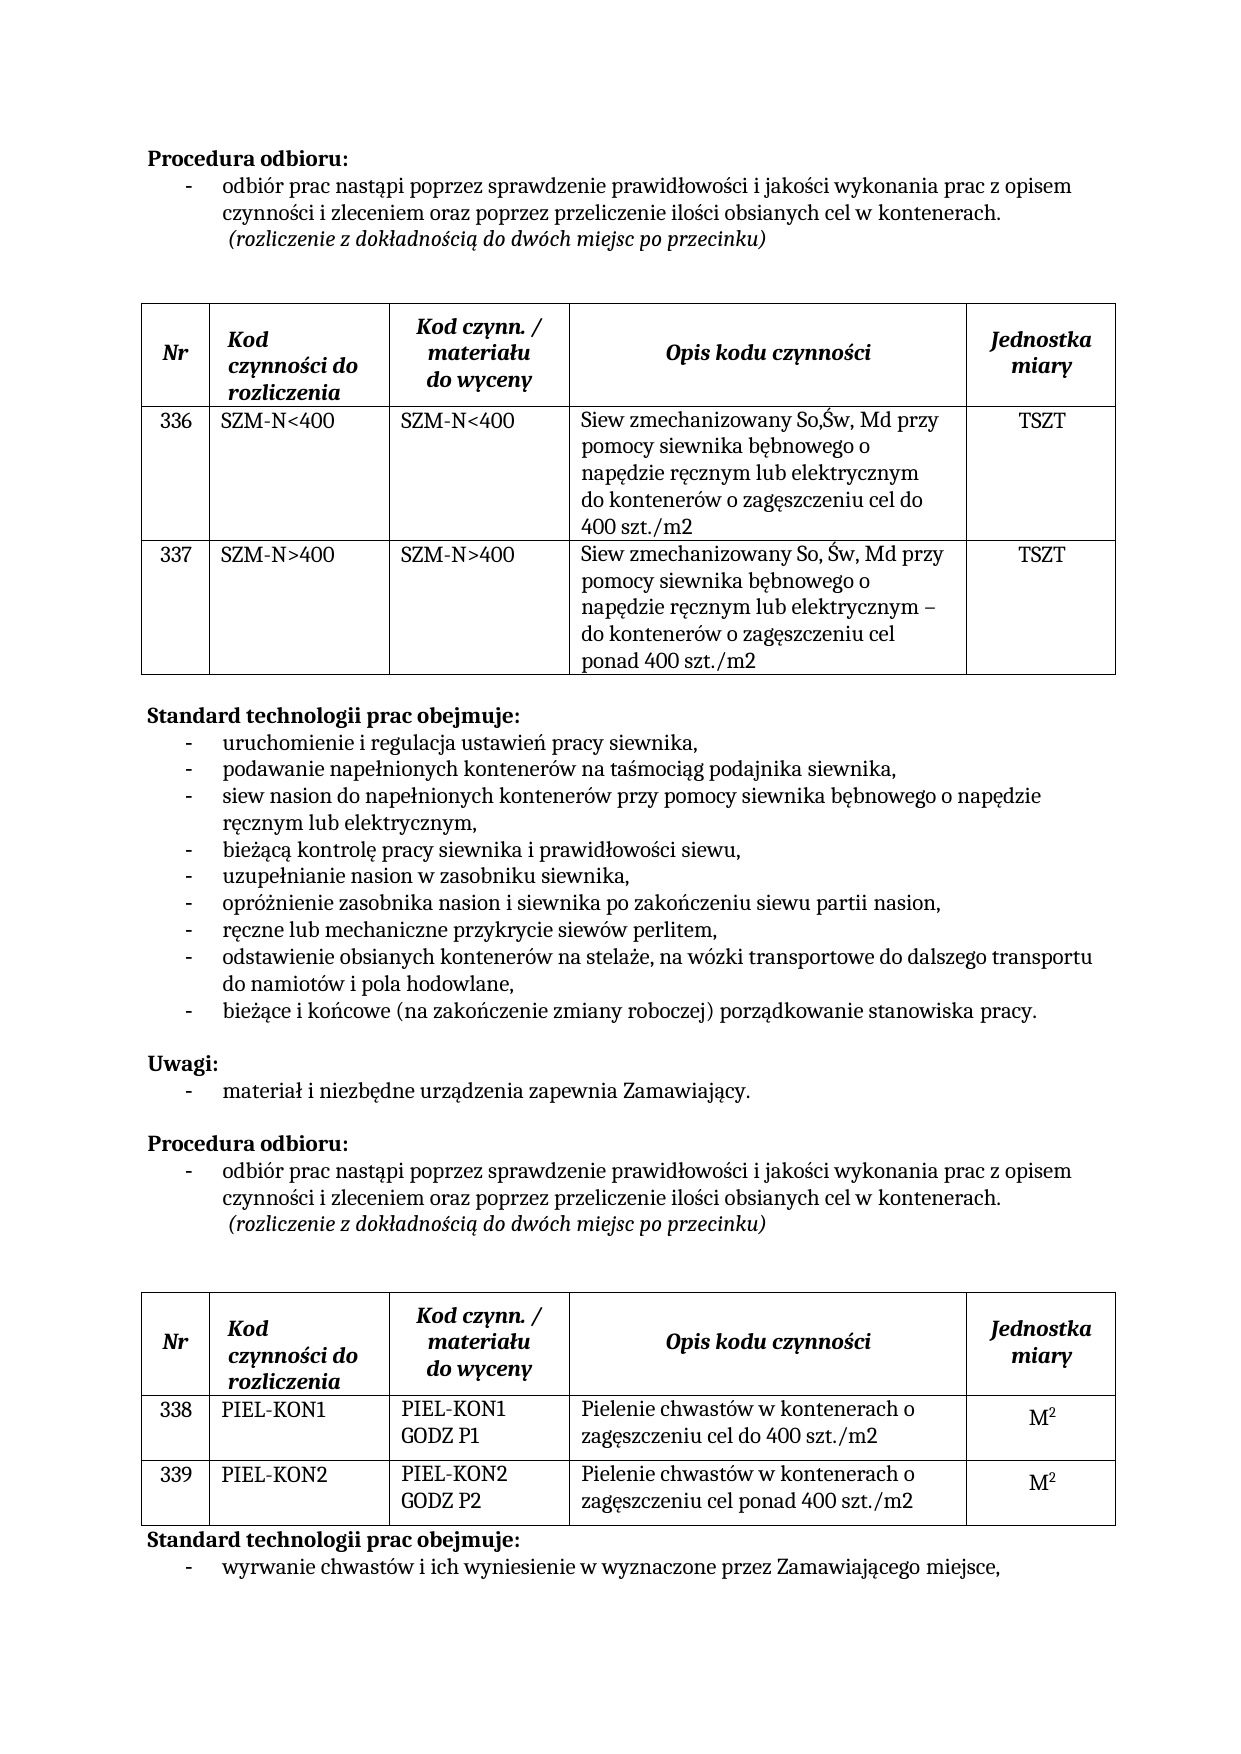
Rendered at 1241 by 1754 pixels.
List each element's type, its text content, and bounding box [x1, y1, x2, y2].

list bieżącą kontrolę pracy siewnika i prawidłowości siewu, [185, 836, 1192, 863]
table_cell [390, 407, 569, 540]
list odbiór prac nastąpi poprzez sprawdzenie prawidłowości i jakości wykonania prac z opisem czynności i zleceniem oraz poprzez przeliczenie ilości obsianych cel w kontenerach. [185, 1157, 1108, 1211]
list uruchomienie i regulacja ustawień pracy siewnika, [185, 728, 1192, 755]
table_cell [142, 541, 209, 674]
text (rozliczenie z dokładnością do dwóch miejsc po przecinku) [227, 226, 1192, 252]
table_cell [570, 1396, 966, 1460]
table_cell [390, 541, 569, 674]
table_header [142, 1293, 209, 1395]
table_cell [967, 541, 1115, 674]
subtitle Standard technologii prac obejmuje: [147, 1526, 1192, 1553]
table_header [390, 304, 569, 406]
list materiał i niezbędne urządzenia zapewnia Zamawiający. [185, 1077, 1192, 1104]
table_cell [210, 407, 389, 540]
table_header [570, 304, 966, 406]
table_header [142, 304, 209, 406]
list odbiór prac nastąpi poprzez sprawdzenie prawidłowości i jakości wykonania prac z opisem czynności i zleceniem oraz poprzez przeliczenie ilości obsianych cel w kontenerach. [185, 172, 1108, 226]
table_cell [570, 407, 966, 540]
list wyrwanie chwastów i ich wyniesienie w wyznaczone przez Zamawiającego miejsce, [185, 1553, 1192, 1580]
list odstawienie obsianych kontenerów na stelaże, na wózki transportowe do dalszego transportu do namiotów i pola hodowlane, [185, 943, 1108, 997]
list ręczne lub mechaniczne przykrycie siewów perlitem, [185, 916, 1192, 943]
list opróżnienie zasobnika nasion i siewnika po zakończeniu siewu partii nasion, [185, 889, 1192, 916]
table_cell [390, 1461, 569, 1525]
list uzupełnianie nasion w zasobniku siewnika, [185, 863, 1192, 889]
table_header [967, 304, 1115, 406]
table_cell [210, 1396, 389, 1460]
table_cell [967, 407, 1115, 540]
list siew nasion do napełnionych kontenerów przy pomocy siewnika bębnowego o napędzie ręcznym lub elektrycznym, [185, 782, 1108, 836]
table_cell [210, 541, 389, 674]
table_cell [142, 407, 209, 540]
subtitle Standard technologii prac obejmuje: [147, 702, 1192, 728]
list bieżące i końcowe (na zakończenie zmiany roboczej) porządkowanie stanowiska pracy. [185, 997, 1192, 1024]
subtitle Procedura odbioru: [147, 1130, 1192, 1157]
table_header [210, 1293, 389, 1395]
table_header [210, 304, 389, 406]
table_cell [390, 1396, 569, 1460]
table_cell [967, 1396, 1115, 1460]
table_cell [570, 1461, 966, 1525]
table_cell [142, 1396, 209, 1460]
subtitle Procedura odbioru: [147, 146, 1192, 172]
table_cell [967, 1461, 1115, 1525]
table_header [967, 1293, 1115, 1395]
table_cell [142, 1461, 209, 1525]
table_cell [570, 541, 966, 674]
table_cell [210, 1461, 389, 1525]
text (rozliczenie z dokładnością do dwóch miejsc po przecinku) [227, 1211, 1192, 1237]
list podawanie napełnionych kontenerów na taśmociąg podajnika siewnika, [185, 755, 1192, 782]
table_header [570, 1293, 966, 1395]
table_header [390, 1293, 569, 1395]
subtitle Uwagi: [147, 1050, 1192, 1077]
